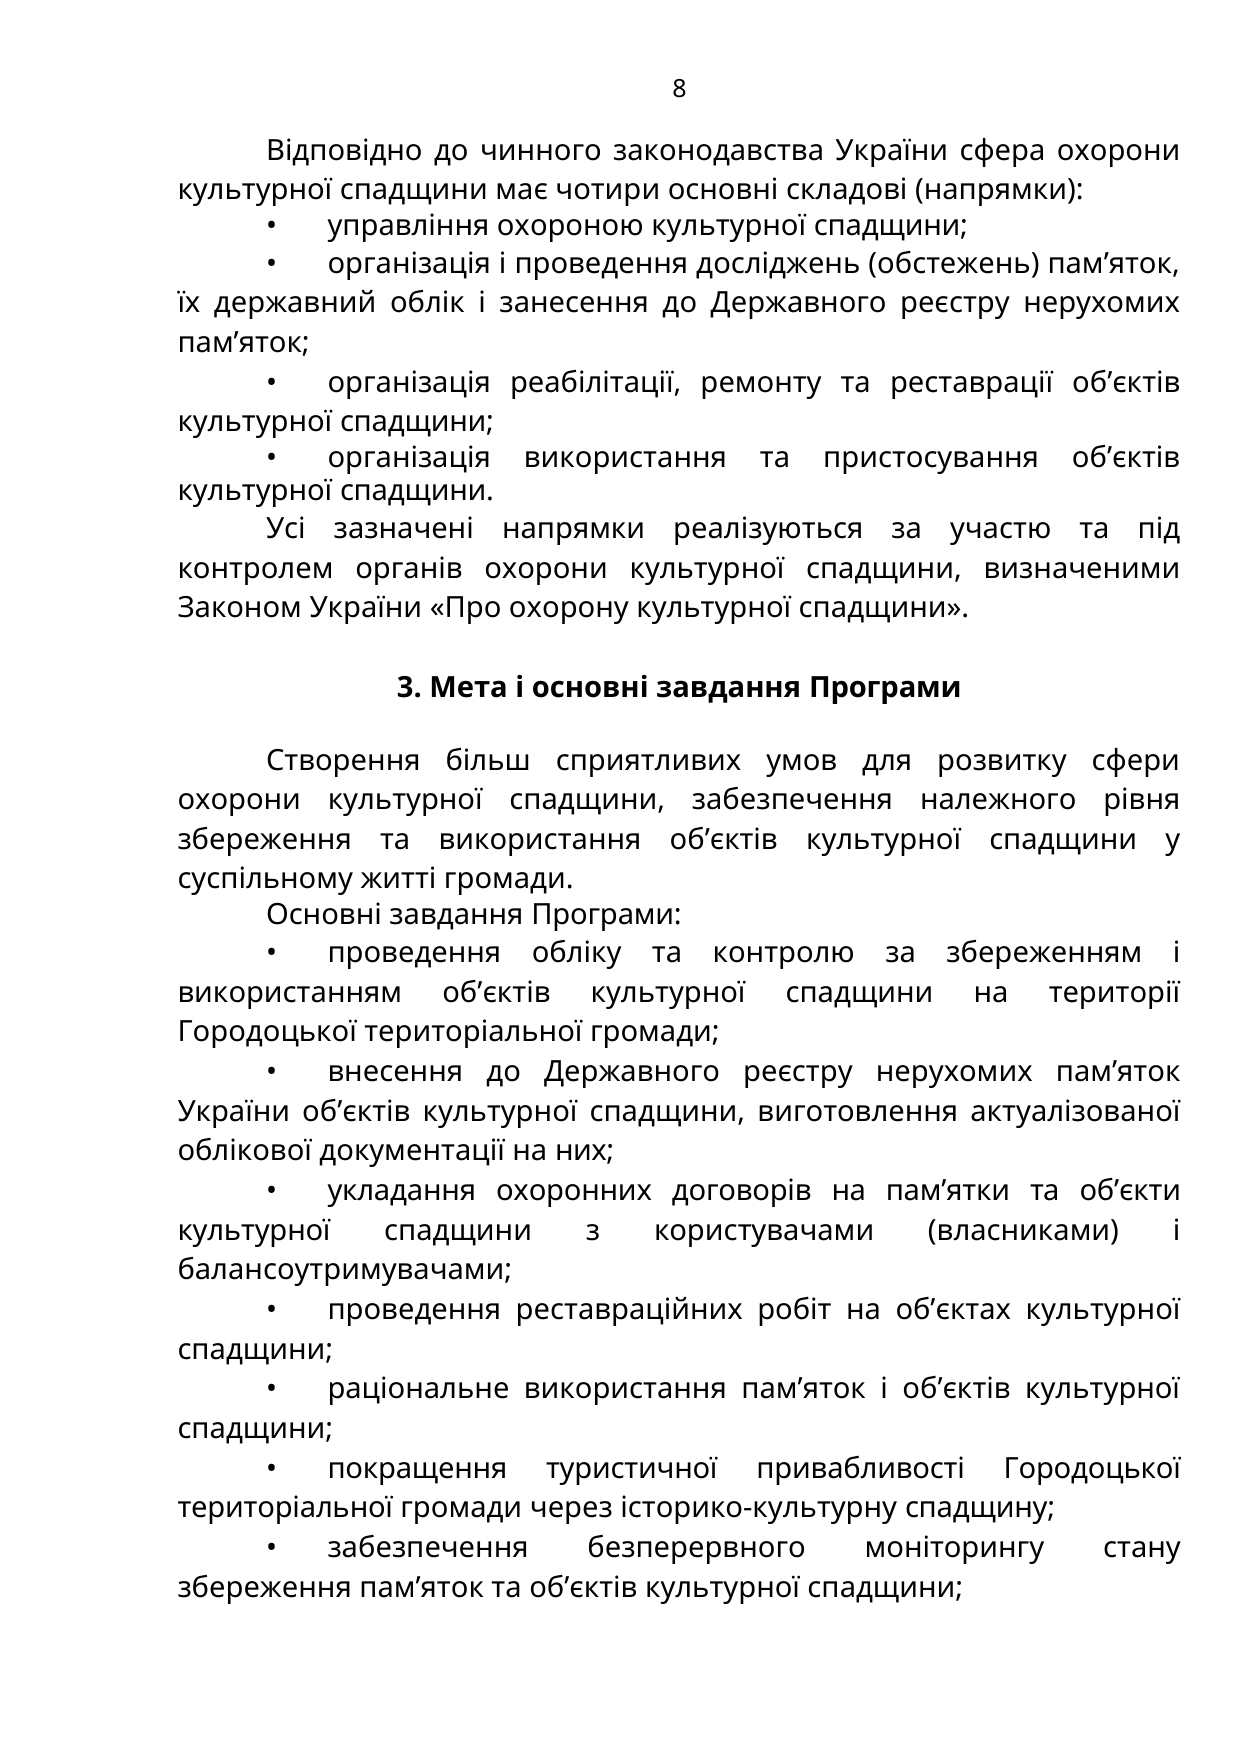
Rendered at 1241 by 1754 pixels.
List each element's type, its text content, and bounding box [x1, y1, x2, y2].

text Усі зазначені напрямки реалізуються за участю та під контролем органів охорони культурної спадщини, визначеними Законом України «Про охорону культурної спадщини». [177, 507, 1181, 626]
list організація використання та пристосування об’єктів культурної спадщини. [177, 440, 1181, 507]
text Створення більш сприятливих умов для розвитку сфери охорони культурної спадщини, забезпечення належного рівня збереження та використання об’єктів культурної спадщини у суспільному житті громади. [177, 739, 1181, 897]
list забезпечення безперервного моніторингу стану збереження пам’яток та об’єктів культурної спадщини; [177, 1527, 1181, 1606]
list укладання охоронних договорів на пам’ятки та об’єкти культурної спадщини з користувачами (власниками) і балансоутримувачами; [177, 1169, 1181, 1288]
list раціональне використання пам’яток і об’єктів культурної спадщини; [177, 1368, 1181, 1447]
list проведення реставраційних робіт на об’єктах культурної спадщини; [177, 1288, 1181, 1368]
list управління охороною культурної спадщини; [177, 208, 1181, 242]
text Відповідно до чинного законодавства України сфера охорони культурної спадщини має чотири основні складові (напрямки): [177, 129, 1181, 208]
list внесення до Державного реєстру нерухомих пам’яток України об’єктів культурної спадщини, виготовлення актуалізованої облікової документації на них; [177, 1050, 1181, 1169]
list проведення обліку та контролю за збереженням і використанням об’єктів культурної спадщини на території Городоцької територіальної громади; [177, 931, 1181, 1050]
list організація реабілітації, ремонту та реставрації об’єктів культурної спадщини; [177, 361, 1181, 440]
list організація і проведення досліджень (обстежень) пам’яток, їх державний облік і занесення до Державного реєстру нерухомих пам’яток; [177, 242, 1181, 361]
list Мета і основні завдання Програми [177, 666, 1181, 706]
text Основні завдання Програми: [177, 898, 1181, 931]
list покращення туристичної привабливості Городоцької територіальної громади через історико-культурну спадщину; [177, 1447, 1181, 1526]
